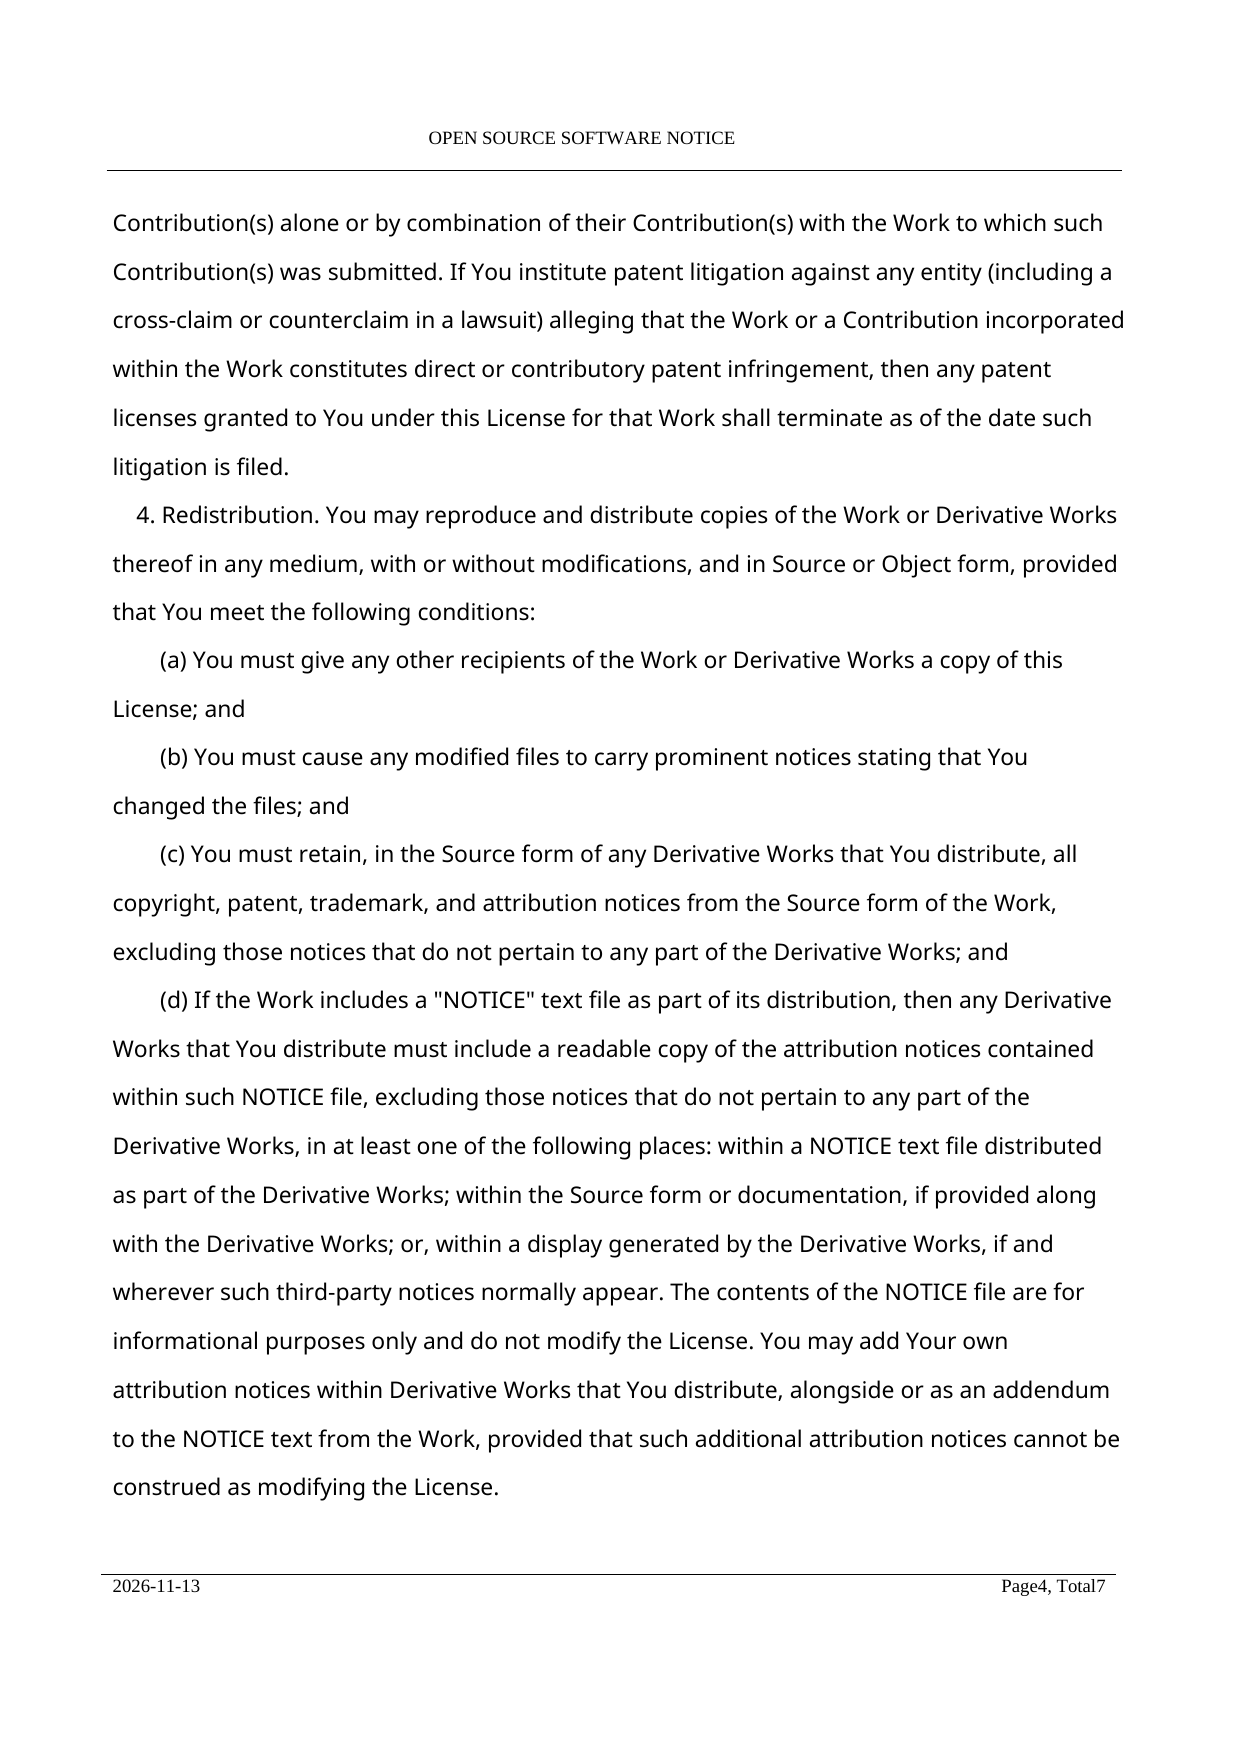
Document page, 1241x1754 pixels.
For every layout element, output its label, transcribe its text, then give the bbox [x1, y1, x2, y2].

text 4. Redistribution. You may reproduce and distribute copies of the Work or Derivative Works thereof in any medium, with or without modifications, and in Source or Object form, provided that You meet the following conditions: [112, 498, 1128, 628]
text (b) You must cause any modified files to carry prominent notices stating that You changed the files; and [112, 741, 1128, 822]
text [112, 206, 1128, 483]
text (a) You must give any other recipients of the Work or Derivative Works a copy of this License; and [112, 644, 1128, 725]
text (c) You must retain, in the Source form of any Derivative Works that You distribute, all copyright, patent, trademark, and attribution notices from the Source form of the Work, excluding those notices that do not pertain to any part of the Derivative Works; and [112, 838, 1128, 968]
text (d) If the Work includes a "NOTICE" text file as part of its distribution, then any Derivative Works that You distribute must include a readable copy of the attribution notices contained within such NOTICE file, excluding those notices that do not pertain to any part of the Derivative Works, in at least one of the following places: within a NOTICE text file distributed as part of the Derivative Works; within the Source form or documentation, if provided along with the Derivative Works; or, within a display generated by the Derivative Works, if and wherever such third-party notices normally appear. The contents of the NOTICE file are for informational purposes only and do not modify the License. You may add Your own attribution notices within Derivative Works that You distribute, alongside or as an addendum to the NOTICE text from the Work, provided that such additional attribution notices cannot be construed as modifying the License. [112, 983, 1128, 1503]
